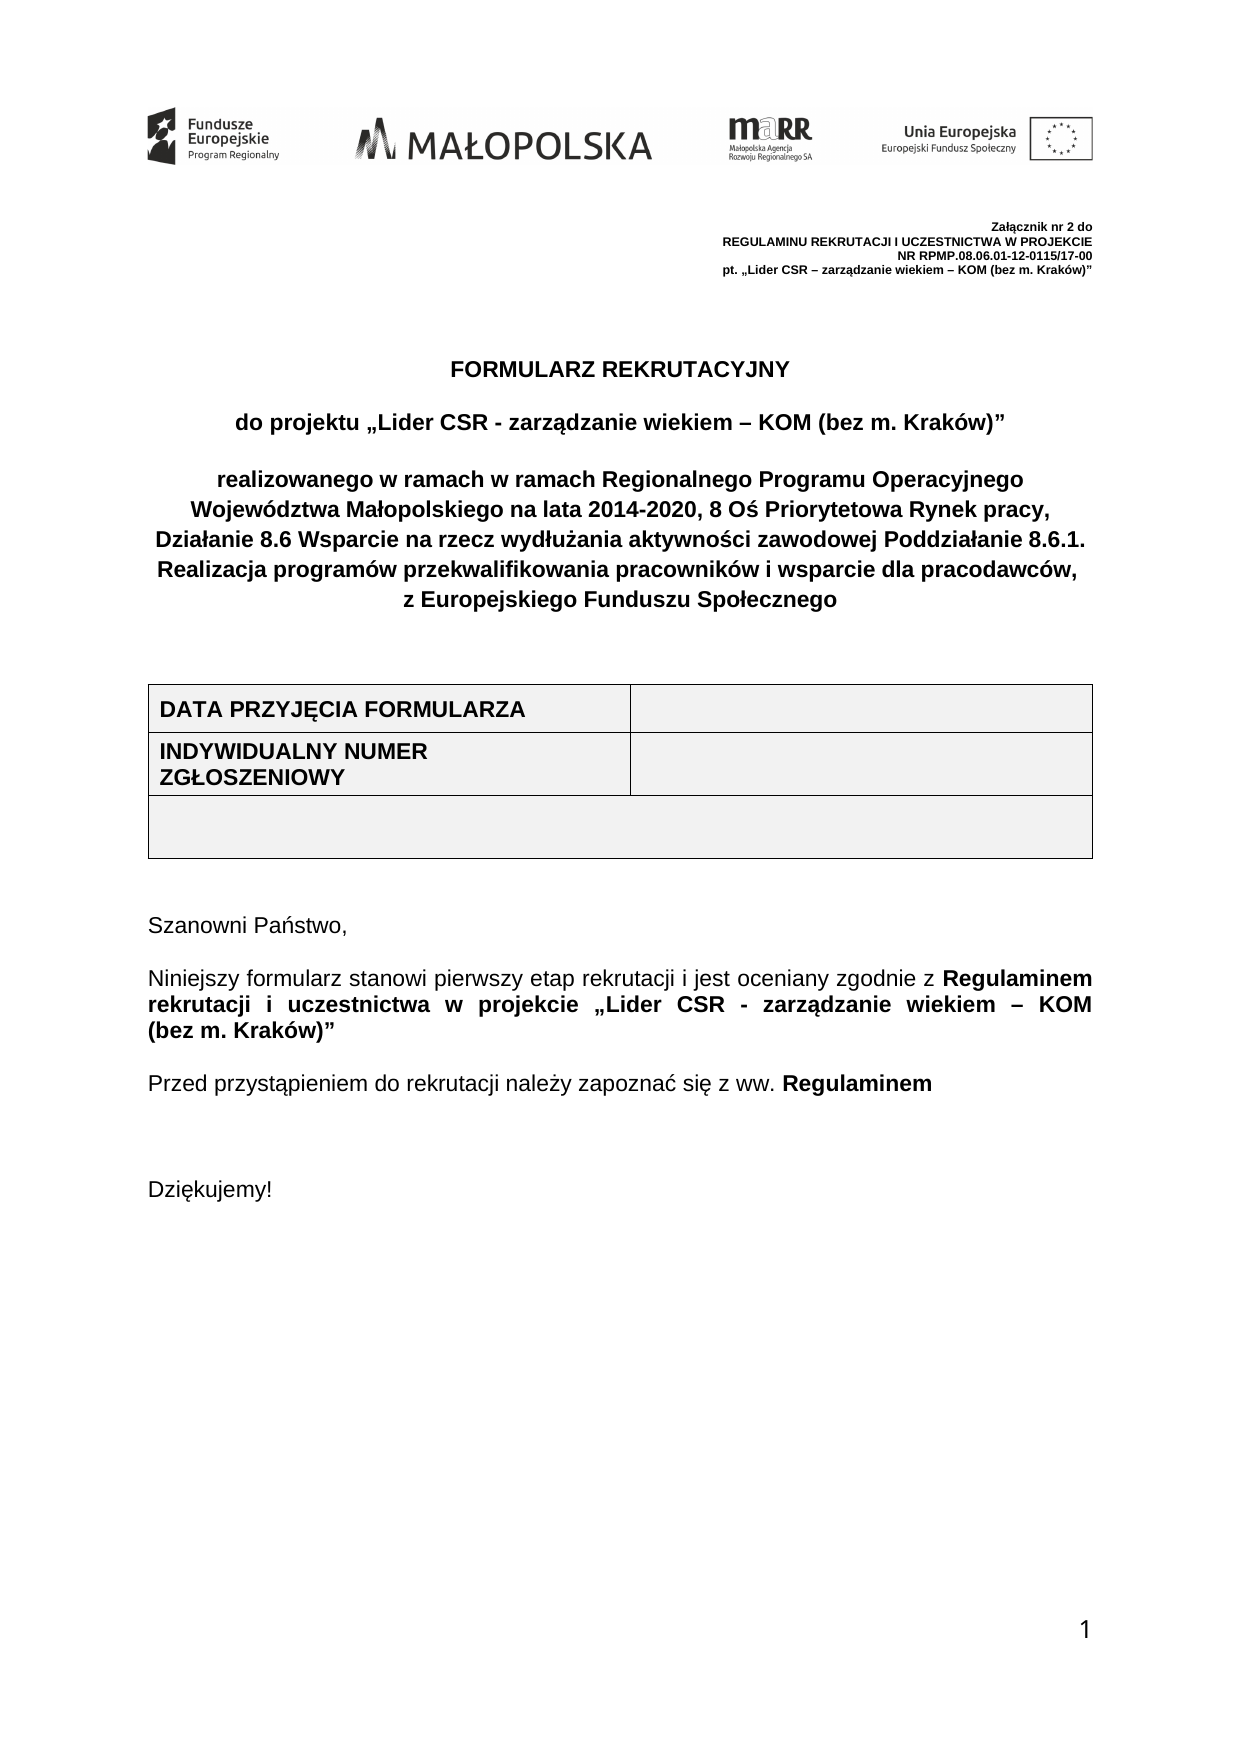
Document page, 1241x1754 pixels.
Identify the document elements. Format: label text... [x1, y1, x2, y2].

text realizowanego w ramach w ramach Regionalnego Programu Operacyjnego Województwa Małopolskiego na lata 2014-2020, 8 Oś Priorytetowa Rynek pracy, Działanie 8.6 Wsparcie na rzecz wydłużania aktywności zawodowej Poddziałanie 8.6.1. Realizacja programów przekwalifikowania pracowników i wsparcie dla pracodawców, z Europejskiego Funduszu Społecznego [148, 466, 1092, 613]
table_cell [631, 733, 1092, 795]
text FORMULARZ REKRUTACYJNY [148, 356, 1092, 383]
text Niniejszy formularz stanowi pierwszy etap rekrutacji i jest oceniany zgodnie z Regulaminem rekrutacji i uczestnictwa w projekcie „Lider CSR - zarządzanie wiekiem – KOM (bez m. Kraków)” [148, 965, 1092, 1044]
table_cell INDYWIDUALNY NUMER ZGŁOSZENIOWY [149, 733, 630, 795]
text Dziękujemy! [148, 1176, 1092, 1202]
text do projektu „Lider CSR - zarządzanie wiekiem – KOM (bez m. Kraków)” [148, 409, 1092, 435]
table_header [631, 685, 1092, 732]
text REGULAMINU REKRUTACJI I UCZESTNICTWA W PROJEKCIE [222, 234, 1092, 248]
picture [147, 107, 1093, 165]
text Załącznik nr 2 do [222, 220, 1092, 234]
text NR RPMP.08.06.01-12-0115/17-00 [222, 248, 1092, 263]
table_header DATA PRZYJĘCIA FORMULARZA [149, 685, 630, 732]
text Szanowni Państwo, [148, 912, 1092, 938]
table_cell [149, 796, 1092, 858]
text pt. „Lider CSR – zarządzanie wiekiem – KOM (bez m. Kraków)” [222, 263, 1092, 277]
text Przed przystąpieniem do rekrutacji należy zapoznać się z ww. Regulaminem [148, 1070, 1092, 1097]
